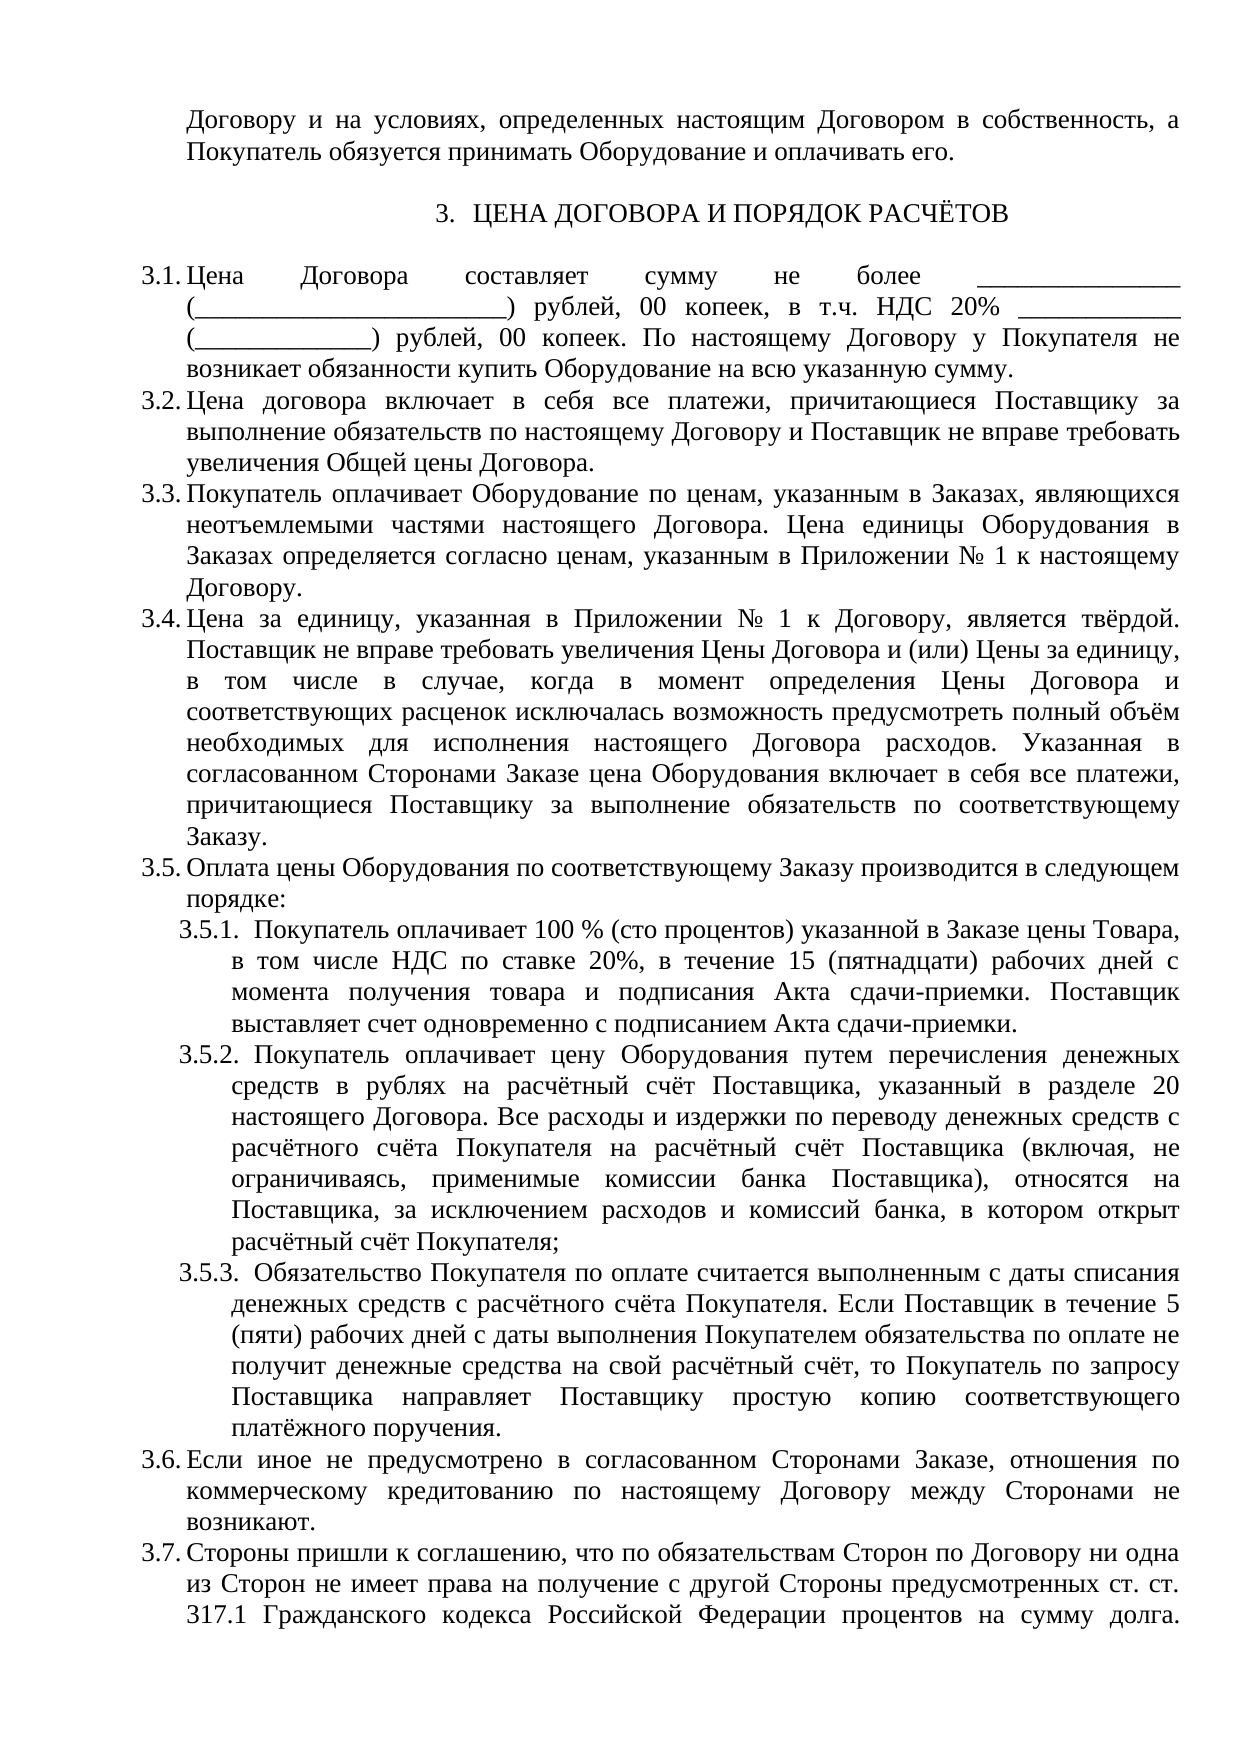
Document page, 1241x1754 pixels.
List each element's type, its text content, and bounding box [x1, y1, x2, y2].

list Оплата цены Оборудования по соответствующему Заказу производится в следующем порядке: [141, 851, 1181, 913]
list Цена Договора составляет сумму не более _______________ (_______________________) рублей, 00 копеек, в т.ч. НДС 20% ____________ (_____________) рублей, 00 копеек. По настоящему Договору у Покупателя не возникает обязанности купить Оборудование на всю указанную сумму. [141, 259, 1181, 384]
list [141, 103, 1181, 166]
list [141, 1536, 1181, 1629]
list Покупатель оплачивает Оборудование по ценам, указанным в Заказах, являющихся неотъемлемыми частями настоящего Договора. Цена единицы Оборудования в Заказах определяется согласно ценам, указанным в Приложении № 1 к настоящему Договору. [141, 477, 1181, 602]
list Цена договора включает в себя все платежи, причитающиеся Поставщику за выполнение обязательств по настоящему Договору и Поставщик не вправе требовать увеличения Общей цены Договора. [141, 384, 1181, 477]
list Покупатель оплачивает 100 % (сто процентов) указанной в Заказе цены Товара, в том числе НДС по ставке 20%, в течение 15 (пятнадцати) рабочих дней с момента получения товара и подписания Акта сдачи-приемки. Поставщик выставляет счет одновременно с подписанием Акта сдачи-приемки. [178, 913, 1181, 1038]
list ЦЕНА ДОГОВОРА И ПОРЯДОК РАСЧЁТОВ [428, 197, 1181, 228]
list Цена за единицу, указанная в Приложении № 1 к Договору, является твёрдой. Поставщик не вправе требовать увеличения Цены Договора и (или) Цены за единицу, в том числе в случае, когда в момент определения Цены Договора и соответствующих расценок исключалась возможность предусмотреть полный объём необходимых для исполнения настоящего Договора расходов. Указанная в согласованном Сторонами Заказе цена Оборудования включает в себя все платежи, причитающиеся Поставщику за выполнение обязательств по соответствующему Заказу. [141, 602, 1181, 851]
list Обязательство Покупателя по оплате считается выполненным с даты списания денежных средств с расчётного счёта Покупателя. Если Поставщик в течение 5 (пяти) рабочих дней с даты выполнения Покупателем обязательства по оплате не получит денежные средства на свой расчётный счёт, то Покупатель по запросу Поставщика направляет Поставщику простую копию соответствующего платёжного поручения. [178, 1256, 1181, 1443]
list Покупатель оплачивает цену Оборудования путем перечисления денежных средств в рублях на расчётный счёт Поставщика, указанный в разделе 20 настоящего Договора. Все расходы и издержки по переводу денежных средств с расчётного счёта Покупателя на расчётный счёт Поставщика (включая, не ограничиваясь, применимые комиссии банка Поставщика), относятся на Поставщика, за исключением расходов и комиссий банка, в котором открыт расчётный счёт Покупателя; [178, 1038, 1181, 1256]
list Если иное не предусмотрено в согласованном Сторонами Заказе, отношения по коммерческому кредитованию по настоящему Договору между Сторонами не возникают. [141, 1443, 1181, 1536]
